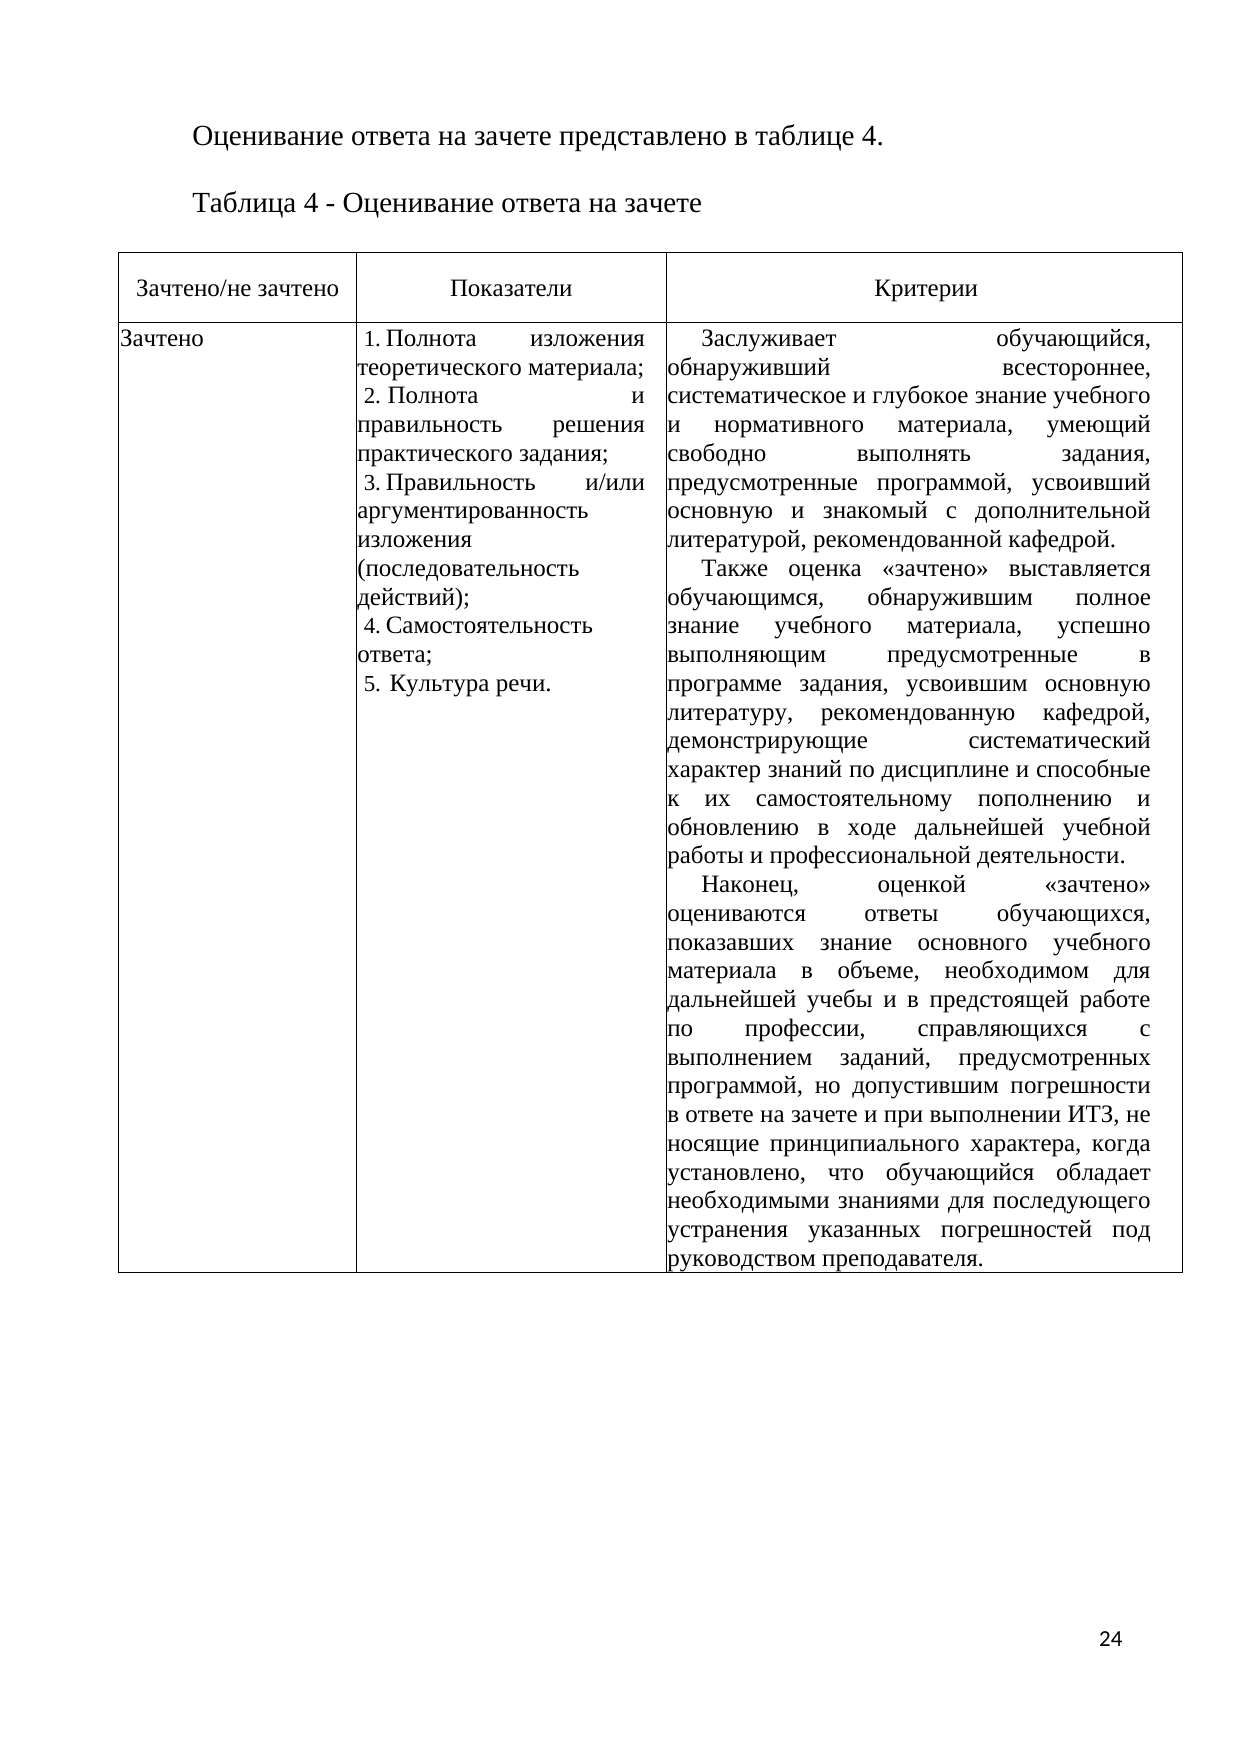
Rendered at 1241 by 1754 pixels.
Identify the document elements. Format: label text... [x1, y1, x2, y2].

table_cell Полнота изложения теоретического материала; Полнота и правильность решения практического задания; Правильность и/или аргументированность изложения (последовательность действий); Самостоятельность ответа; Культура речи. [357, 323, 666, 1272]
table_cell Зачтено [119, 323, 356, 1272]
text Таблица 4 - Оценивание ответа на зачете [118, 185, 1122, 219]
table_header Зачтено/не зачтено [119, 253, 356, 322]
text Оценивание ответа на зачете представлено в таблице 4. [118, 118, 1122, 152]
table_header Показатели [357, 253, 666, 322]
table_cell Заслуживает обучающийся, обнаруживший всестороннее, систематическое и глубокое знание учебного и нормативного материала, умеющий свободно выполнять задания, предусмотренные программой, усвоивший основную и знакомый с дополнительной литературой, рекомендованной кафедрой. Также оценка «зачтено» выставляется обучающимся, обнаружившим полное знание учебного материала, успешно выполняющим предусмотренные в программе задания, усвоившим основную литературу, рекомендованную кафедрой, демонстрирующие систематический характер знаний по дисциплине и способные к их самостоятельному пополнению и обновлению в ходе дальнейшей учебной работы и профессиональной деятельности. Наконец, оценкой «зачтено» оцениваются ответы обучающихся, показавших знание основного учебного материала в объеме, необходимом для дальнейшей учебы и в предстоящей работе по профессии, справляющихся с выполнением заданий, предусмотренных программой, но допустившим погрешности в ответе на зачете и при выполнении ИТЗ, не носящие принципиального характера, когда установлено, что обучающийся обладает необходимыми знаниями для последующего устранения указанных погрешностей под руководством преподавателя. [667, 323, 1182, 1272]
table_header Критерии [667, 253, 1182, 322]
